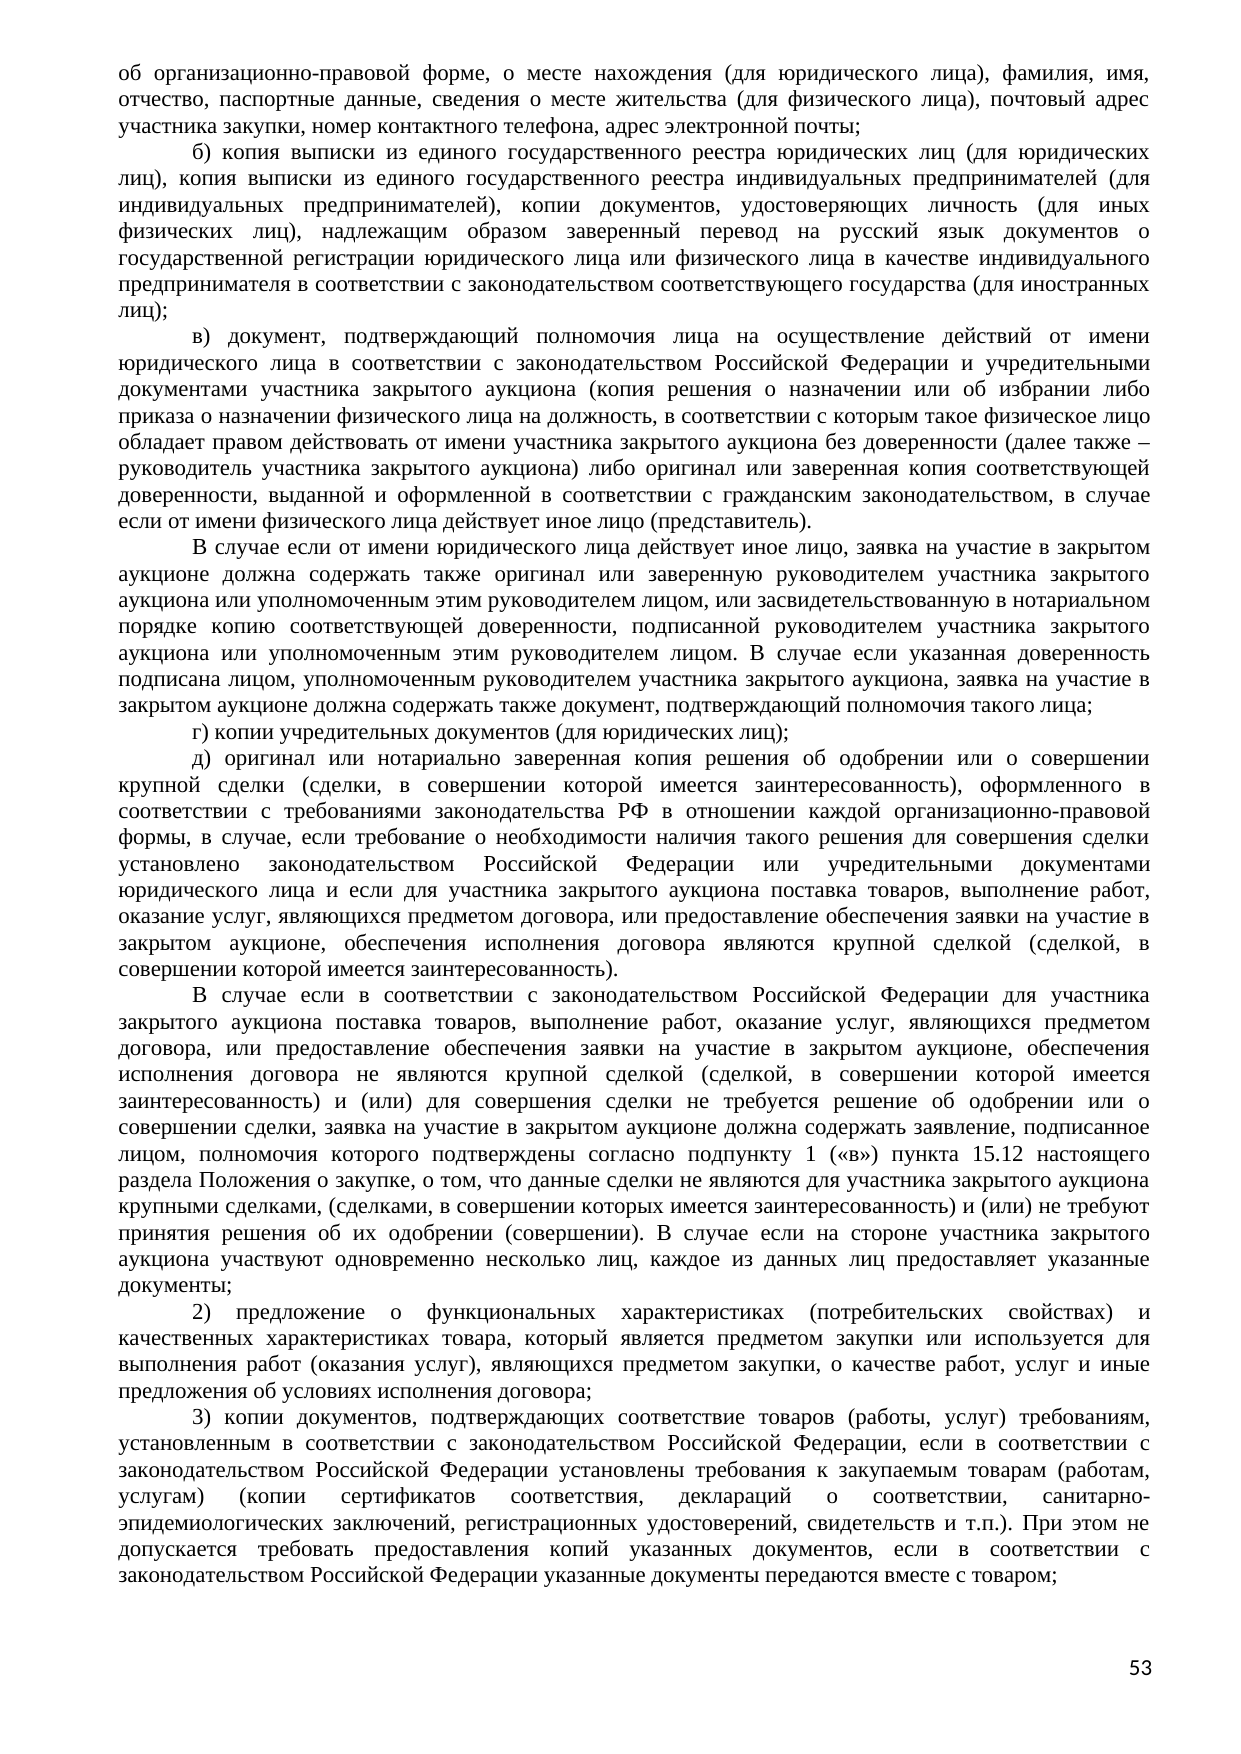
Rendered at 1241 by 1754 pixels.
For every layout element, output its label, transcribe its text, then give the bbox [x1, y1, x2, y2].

text В случае если в соответствии с законодательством Российской Федерации для участника закрытого аукциона поставка товаров, выполнение работ, оказание услуг, являющихся предметом договора, или предоставление обеспечения заявки на участие в закрытом аукционе, обеспечения исполнения договора не являются крупной сделкой (сделкой, в совершении которой имеется заинтересованность) и (или) для совершения сделки не требуется решение об одобрении или о совершении сделки, заявка на участие в закрытом аукционе должна содержать заявление, подписанное лицом, полномочия которого подтверждены согласно подпункту 1 («в») пункта 15.12 настоящего раздела Положения о закупке, о том, что данные сделки не являются для участника закрытого аукциона крупными сделками, (сделками, в совершении которых имеется заинтересованность) и (или) не требуют принятия решения об их одобрении (совершении). В случае если на стороне участника закрытого аукциона участвуют одновременно несколько лиц, каждое из данных лиц предоставляет указанные документы; [118, 981, 1152, 1298]
text В случае если от имени юридического лица действует иное лицо, заявка на участие в закрытом аукционе должна содержать также оригинал или заверенную руководителем участника закрытого аукциона или уполномоченным этим руководителем лицом, или засвидетельствованную в нотариальном порядке копию соответствующей доверенности, подписанной руководителем участника закрытого аукциона или уполномоченным этим руководителем лицом. В случае если указанная доверенность подписана лицом, уполномоченным руководителем участника закрытого аукциона, заявка на участие в закрытом аукционе должна содержать также документ, подтверждающий полномочия такого лица; [118, 533, 1152, 718]
text б) копия выписки из единого государственного реестра юридических лиц (для юридических лиц), копия выписки из единого государственного реестра индивидуальных предпринимателей (для индивидуальных предпринимателей), копии документов, удостоверяющих личность (для иных физических лиц), надлежащим образом заверенный перевод на русский язык документов о государственной регистрации юридического лица или физического лица в качестве индивидуального предпринимателя в соответствии с законодательством соответствующего государства (для иностранных лиц); [118, 138, 1152, 323]
text г) копии учредительных документов (для юридических лиц); [118, 718, 1152, 744]
text 2) предложение о функциональных характеристиках (потребительских свойствах) и качественных характеристиках товара, который является предметом закупки или используется для выполнения работ (оказания услуг), являющихся предметом закупки, о качестве работ, услуг и иные предложения об условиях исполнения договора; [118, 1298, 1152, 1403]
text об организационно-правовой форме, о месте нахождения (для юридического лица), фамилия, имя, отчество, паспортные данные, сведения о месте жительства (для физического лица), почтовый адрес участника закупки, номер контактного телефона, адрес электронной почты; [118, 59, 1152, 138]
text д) оригинал или нотариально заверенная копия решения об одобрении или о совершении крупной сделки (сделки, в совершении которой имеется заинтересованность), оформленного в соответствии с требованиями законодательства РФ в отношении каждой организационно-правовой формы, в случае, если требование о необходимости наличия такого решения для совершения сделки установлено законодательством Российской Федерации или учредительными документами юридического лица и если для участника закрытого аукциона поставка товаров, выполнение работ, оказание услуг, являющихся предметом договора, или предоставление обеспечения заявки на участие в закрытом аукционе, обеспечения исполнения договора являются крупной сделкой (сделкой, в совершении которой имеется заинтересованность). [118, 744, 1152, 981]
text 3) копии документов, подтверждающих соответствие товаров (работы, услуг) требованиям, установленным в соответствии с законодательством Российской Федерации, если в соответствии с законодательством Российской Федерации установлены требования к закупаемым товарам (работам, услугам) (копии сертификатов соответствия, деклараций о соответствии, санитарно-эпидемиологических заключений, регистрационных удостоверений, свидетельств и т.п.). При этом не допускается требовать предоставления копий указанных документов, если в соответствии с законодательством Российской Федерации указанные документы передаются вместе с товаром; [118, 1403, 1152, 1588]
text в) документ, подтверждающий полномочия лица на осуществление действий от имени юридического лица в соответствии с законодательством Российской Федерации и учредительными документами участника закрытого аукциона (копия решения о назначении или об избрании либо приказа о назначении физического лица на должность, в соответствии с которым такое физическое лицо обладает правом действовать от имени участника закрытого аукциона без доверенности (далее также – руководитель участника закрытого аукциона) либо оригинал или заверенная копия соответствующей доверенности, выданной и оформленной в соответствии с гражданским законодательством, в случае если от имени физического лица действует иное лицо (представитель). [118, 323, 1152, 533]
